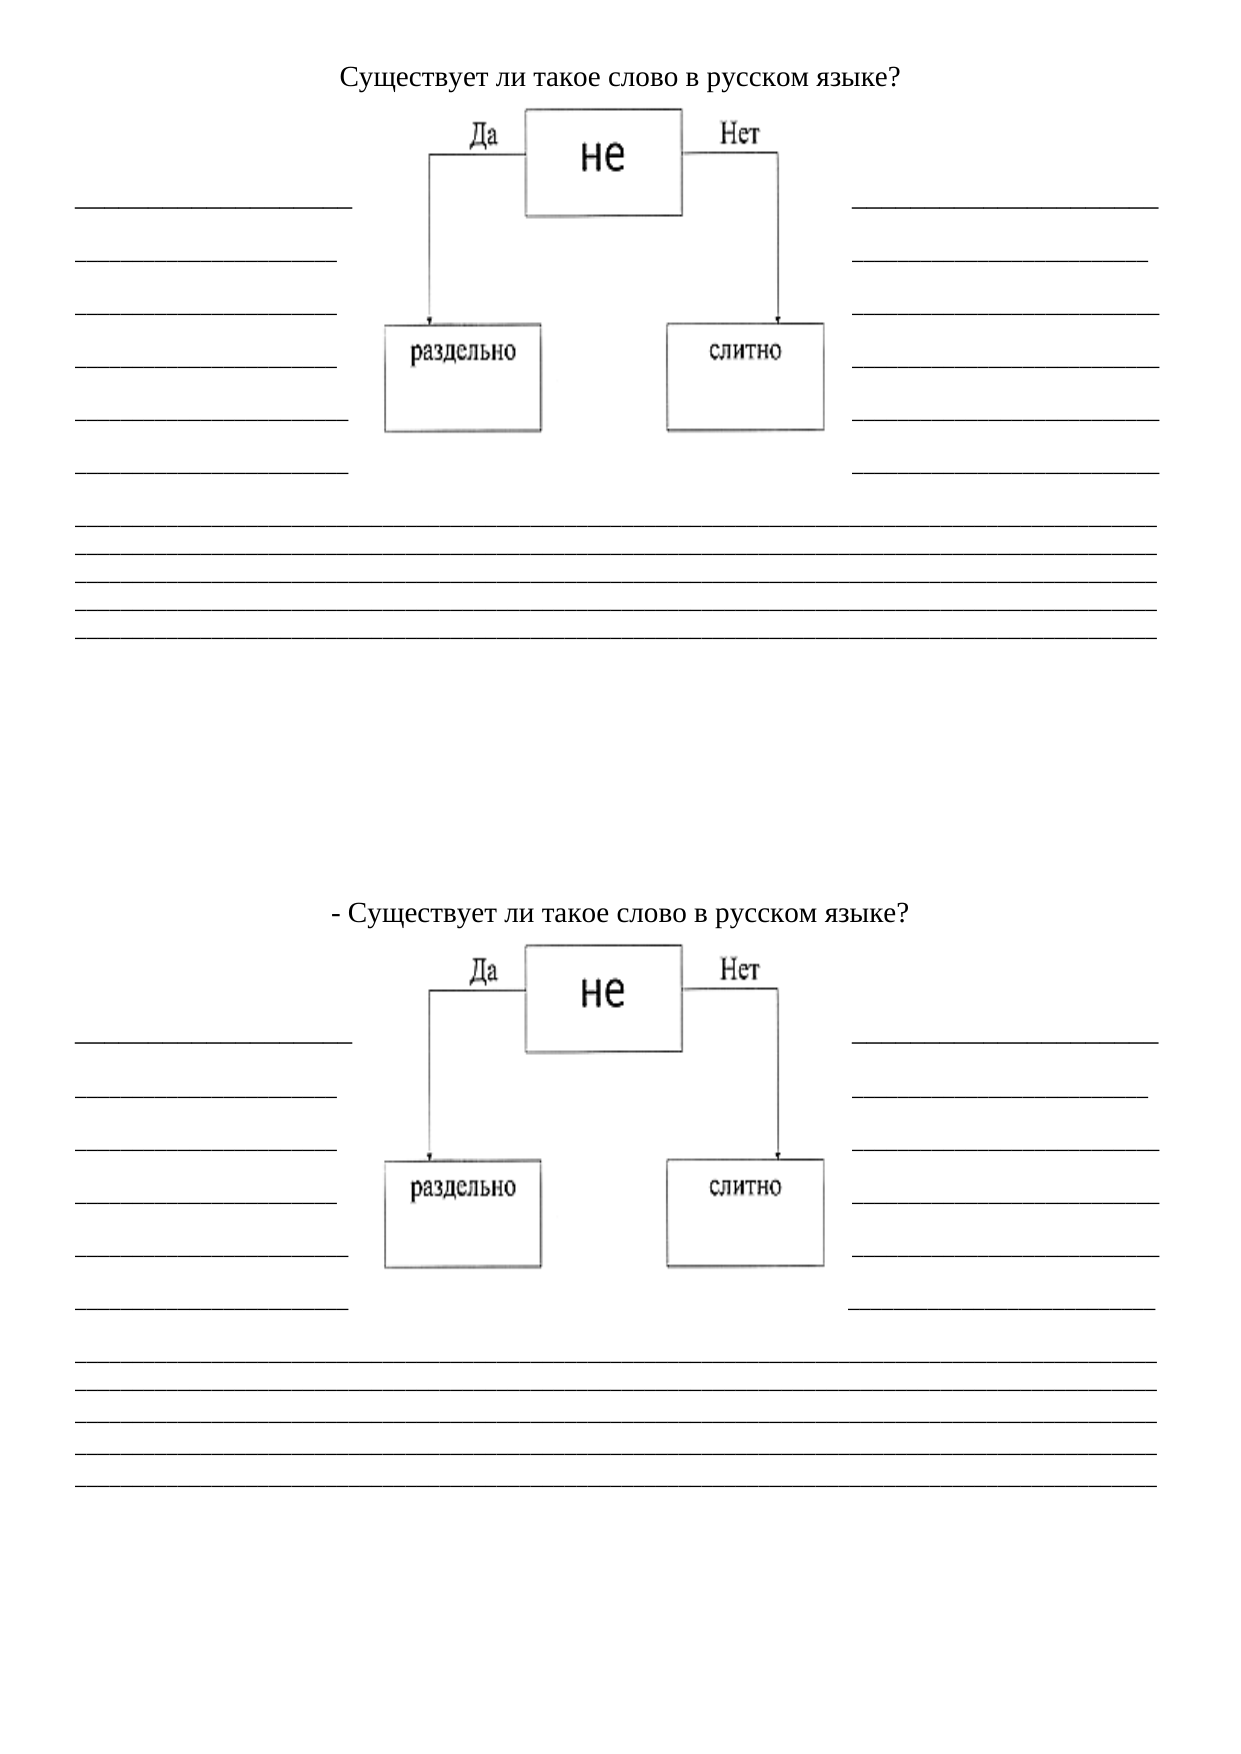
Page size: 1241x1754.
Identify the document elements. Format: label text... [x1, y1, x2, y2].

text ___________________ _____________________ [75, 1013, 377, 1047]
picture [377, 937, 833, 1277]
text ___________________ _____________________ [75, 178, 377, 211]
text _______________________ ___________________________ [75, 290, 377, 318]
text _______________________ ___________________________ [833, 290, 1165, 318]
text _______________________ ___________________________ [75, 343, 377, 371]
text - Существует ли такое слово в русском языке? [75, 895, 1165, 928]
text _______________________ __________________________ [833, 1073, 1165, 1101]
text ________________________ ___________________________ [833, 396, 1165, 424]
text _______________________ ___________________________ [75, 1126, 377, 1154]
text ________________________ ___________________________ [75, 449, 1165, 477]
text ___________________ _____________________ [833, 178, 1165, 211]
text _______________________ ___________________________ [833, 1126, 1165, 1154]
text _______________________ ___________________________ [75, 1179, 377, 1207]
text ________________________ ___________________________ [75, 396, 377, 424]
picture [377, 101, 833, 441]
text Существует ли такое слово в русском языке? [75, 59, 1165, 93]
text ________________________ ___________________________ [75, 1232, 377, 1260]
text ________________________ ___________________________ [833, 1232, 1165, 1260]
text ___________________ _____________________ [833, 1013, 1165, 1047]
text _______________________ __________________________ [833, 237, 1165, 265]
text _______________________________________________________________________________________________ [75, 502, 1165, 530]
text _______________________ __________________________ [75, 237, 377, 265]
text _______________________ __________________________ [75, 1073, 377, 1101]
text ________________________ ___________________________ [75, 1285, 1165, 1313]
text _______________________ ___________________________ [833, 343, 1165, 371]
text _______________________________________________________________________________________________ [75, 1338, 1165, 1366]
text _______________________ ___________________________ [833, 1179, 1165, 1207]
text ____________________________________________________________________________________________________________________________________________________________________________________________________________________________________________________________________________________________________________________________________________________________________________________________ [75, 1366, 1165, 1491]
text ____________________________________________________________________________________________________________________________________________________________________________________________________________________________________________________________________________________________________________________________________________________________________________________________ [75, 530, 1165, 642]
